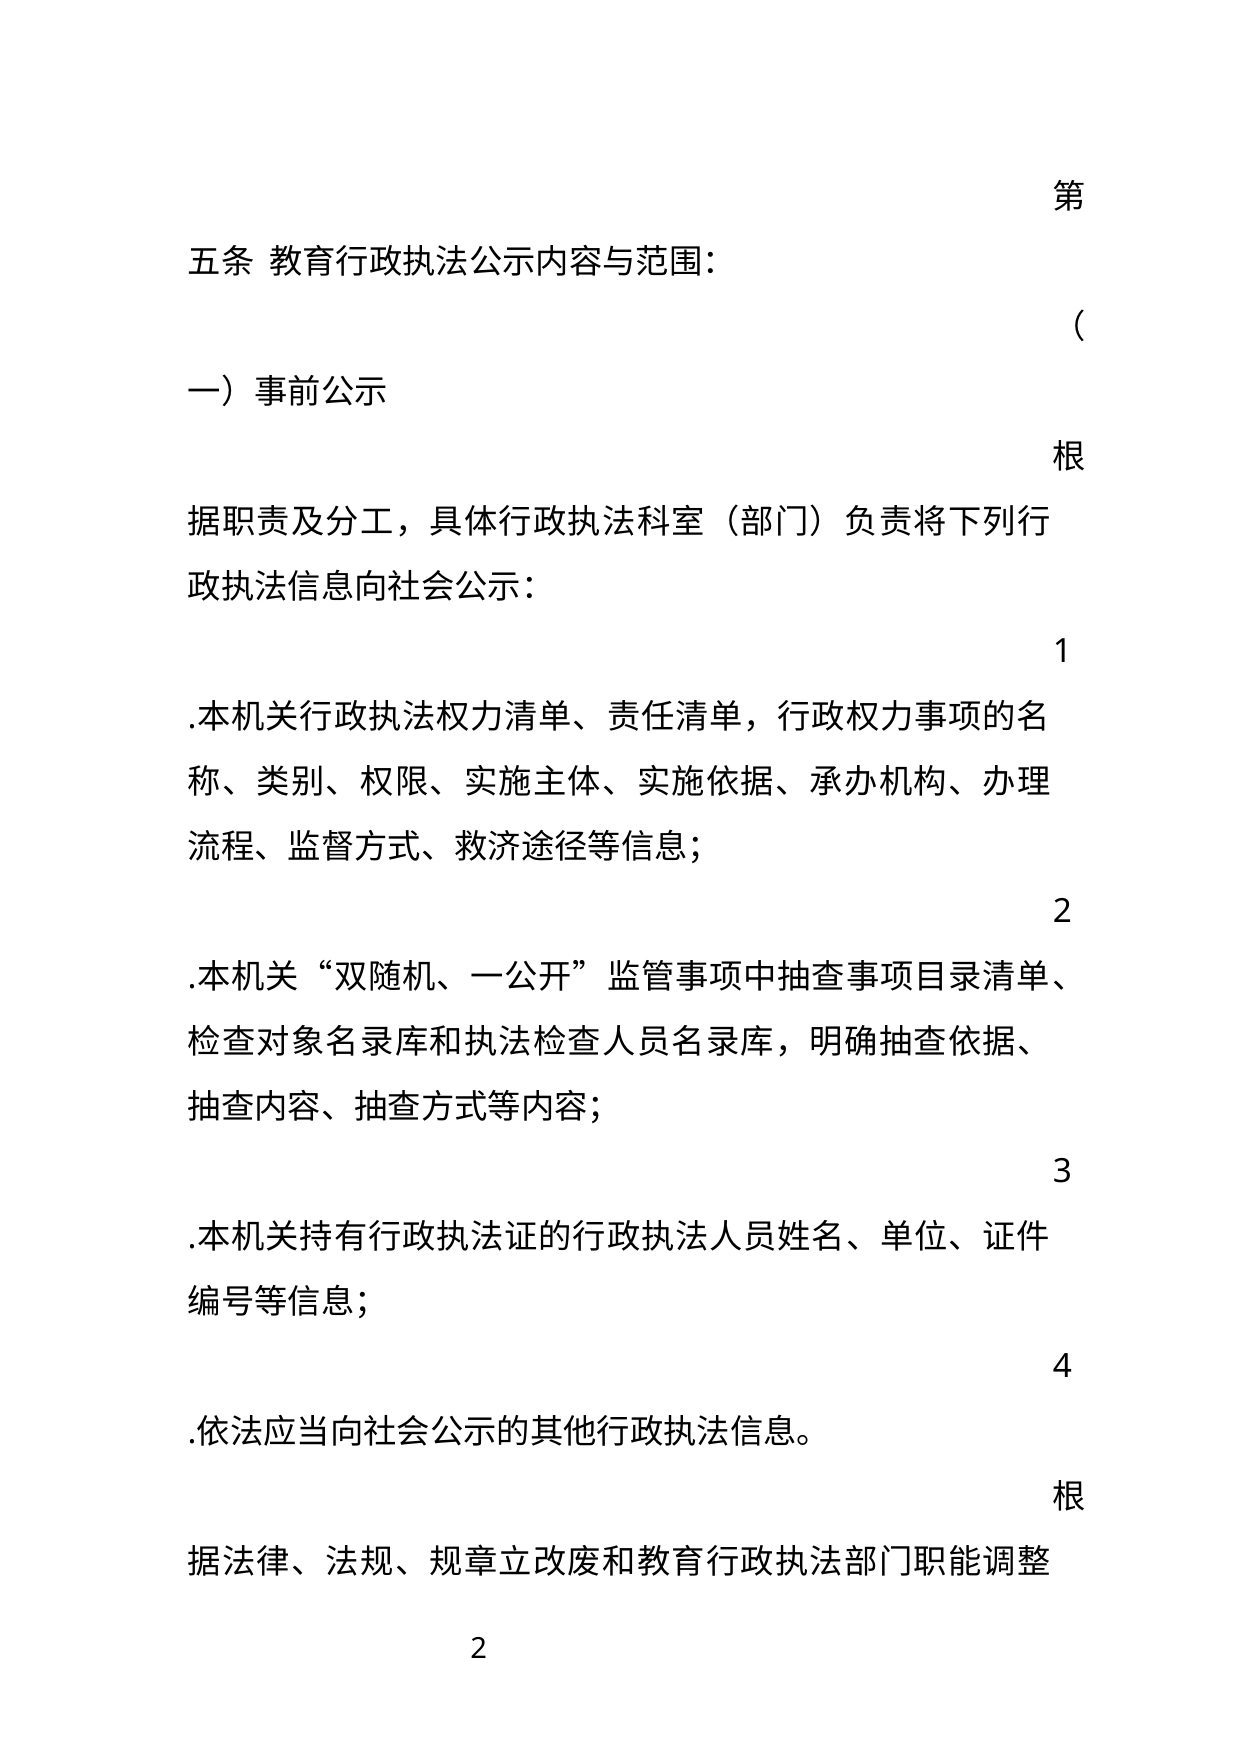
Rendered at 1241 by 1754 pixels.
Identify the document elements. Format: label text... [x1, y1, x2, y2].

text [187, 1462, 1053, 1592]
text 3.本机关持有行政执法证的行政执法人员姓名、单位、证件编号等信息； [187, 1137, 1053, 1332]
text 4.依法应当向社会公示的其他行政执法信息。 [187, 1332, 1053, 1462]
text （一）事前公示 [187, 292, 1053, 422]
text 第五条 教育行政执法公示内容与范围： [187, 162, 1053, 292]
text 根据职责及分工，具体行政执法科室（部门）负责将下列行政执法信息向社会公示： [187, 422, 1053, 617]
text 1.本机关行政执法权力清单、责任清单，行政权力事项的名称、类别、权限、实施主体、实施依据、承办机构、办理流程、监督方式、救济途径等信息； [187, 617, 1053, 877]
text 2.本机关“双随机、一公开”监管事项中抽查事项目录清单、检查对象名录库和执法检查人员名录库，明确抽查依据、抽查内容、抽查方式等内容； [187, 877, 1053, 1137]
